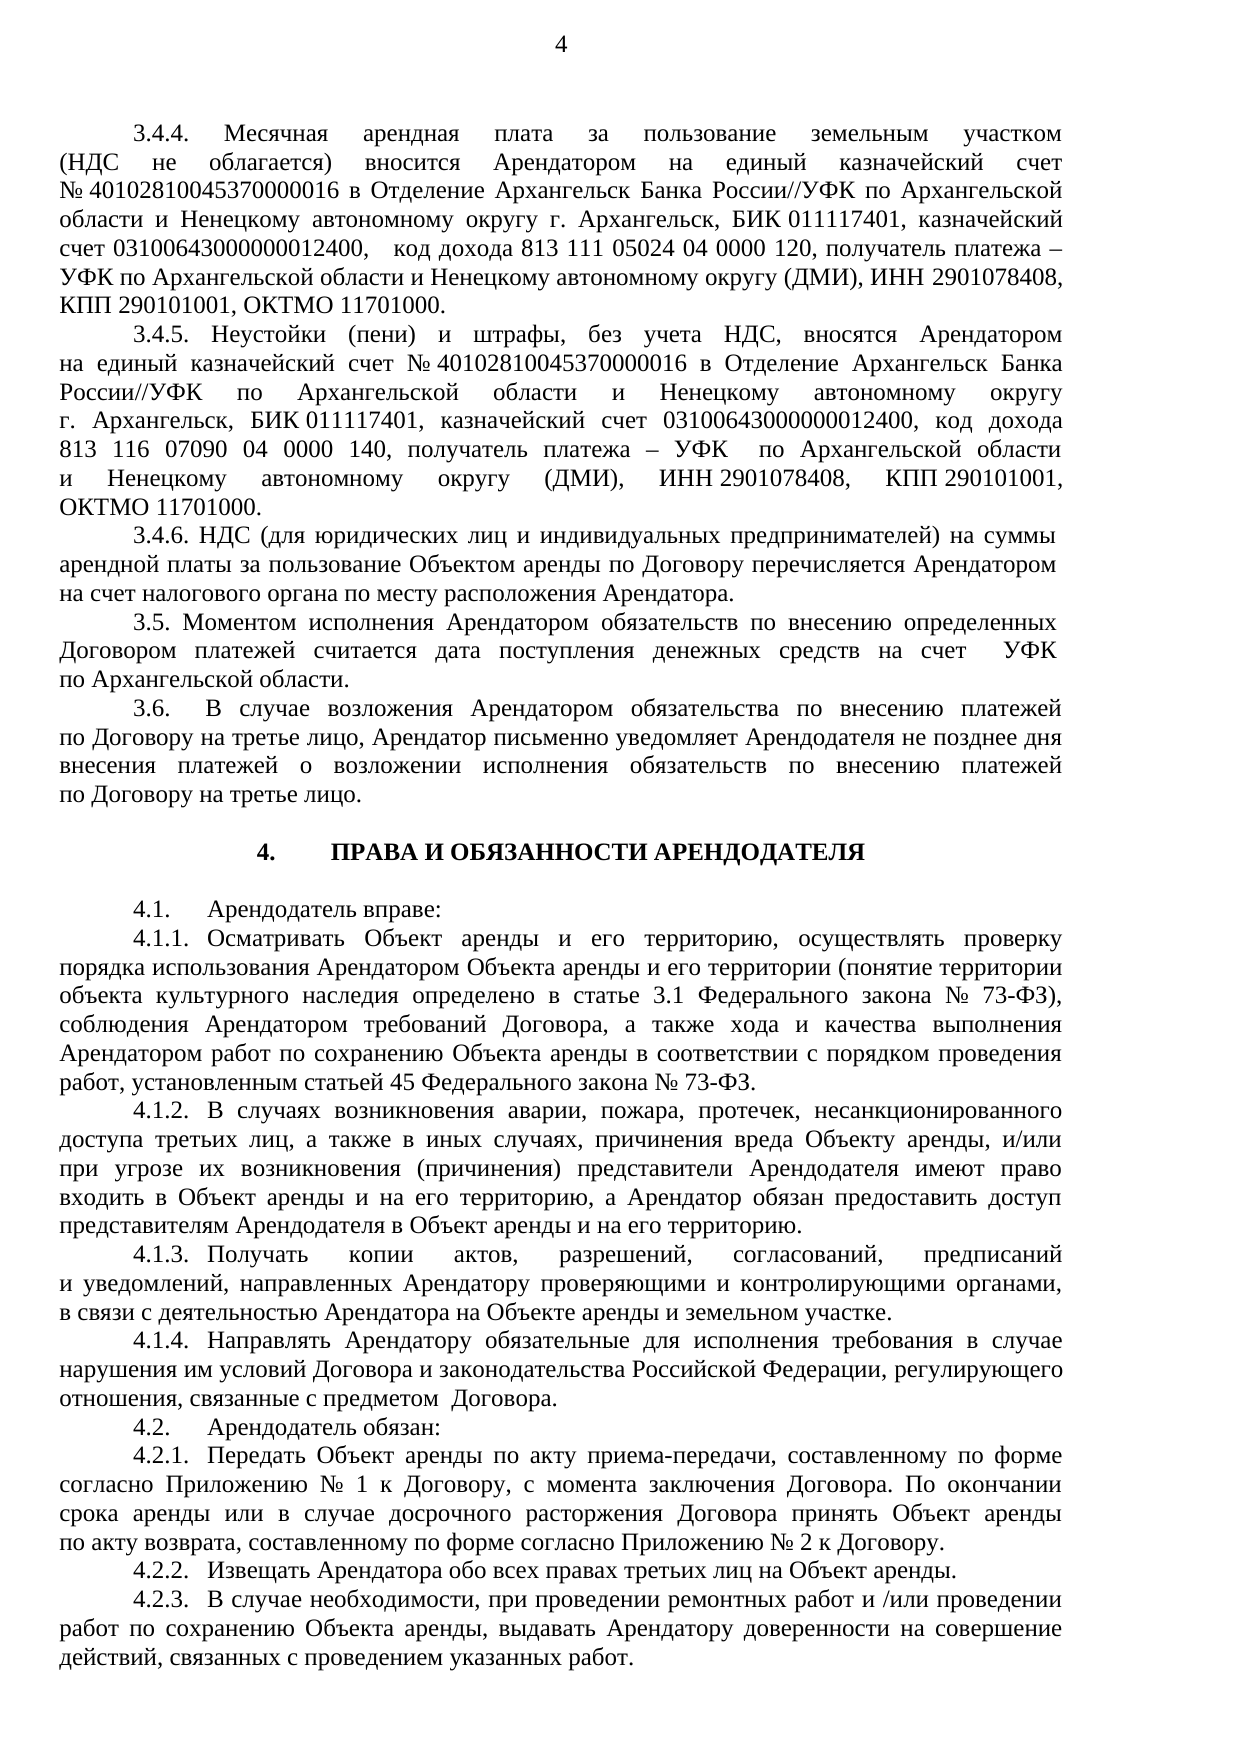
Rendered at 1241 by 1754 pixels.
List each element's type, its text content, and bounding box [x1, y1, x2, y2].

text 3.4.6. НДС (для юридических лиц и индивидуальных предпринимателей) на суммы арендной платы за пользование Объектом аренды по Договору перечисляется Арендатором на счет налогового органа по месту расположения Арендатора. [59, 521, 1057, 607]
text 3.4.5. Неустойки (пени) и штрафы, без учета НДС, вносятся Арендатором на единый казначейский счет № 40102810045370000016 в Отделение Архангельск Банка России//УФК по Архангельской области и Ненецкому автономному округу г. Архангельск, БИК 011117401, казначейский счет 03100643000000012400, код дохода 813 116 07090 04 0000 140, получатель платежа – УФК по Архангельской области и Ненецкому автономному округу (ДМИ), ИНН 2901078408, КПП 290101001, ОКТМО 11701000. [59, 319, 1063, 521]
list Арендодатель обязан: [59, 1412, 1063, 1441]
list В случаях возникновения аварии, пожара, протечек, несанкционированного доступа третьих лиц, а также в иных случаях, причинения вреда Объекту аренды, и/или при угрозе их возникновения (причинения) представители Арендодателя имеют право входить в Объект аренды и на его территорию, а Арендатор обязан предоставить доступ представителям Арендодателя в Объект аренды и на его территорию. [59, 1096, 1063, 1239]
text 3.4.4. Месячная арендная плата за пользование земельным участком (НДС не облагается) вносится Арендатором на единый казначейский счет № 40102810045370000016 в Отделение Архангельск Банка России//УФК по Архангельской области и Ненецкому автономному округу г. Архангельск, БИК 011117401, казначейский счет 03100643000000012400, код дохода 813 111 05024 04 0000 120, получатель платежа – УФК по Архангельской области и Ненецкому автономному округу (ДМИ), ИНН 2901078408, КПП 290101001, ОКТМО 11701000. [59, 118, 1063, 319]
list Осматривать Объект аренды и его территорию, осуществлять проверку порядка использования Арендатором Объекта аренды и его территории (понятие территории объекта культурного наследия определено в статье 3.1 Федерального закона № 73-ФЗ), соблюдения Арендатором требований Договора, а также хода и качества выполнения Арендатором работ по сохранению Объекта аренды в соответствии с порядком проведения работ, установленным статьей 45 Федерального закона № 73-ФЗ. [59, 923, 1063, 1096]
list Арендодатель вправе: [59, 894, 1063, 923]
text 3.5. Моментом исполнения Арендатором обязательств по внесению определенных Договором платежей считается дата поступления денежных средств на счет УФК по Архангельской области. [59, 607, 1057, 693]
list Получать копии актов, разрешений, согласований, предписаний и уведомлений, направленных Арендатору проверяющими и контролирующими органами, в связи с деятельностью Арендатора на Объекте аренды и земельном участке. [59, 1239, 1063, 1326]
list Направлять Арендатору обязательные для исполнения требования в случае нарушения им условий Договора и законодательства Российской Федерации, регулирующего отношения, связанные с предметом Договора. [59, 1326, 1063, 1412]
text 3.6. В случае возложения Арендатором обязательства по внесению платежей по Договору на третье лицо, Арендатор письменно уведомляет Арендодателя не позднее дня внесения платежей о возложении исполнения обязательств по внесению платежей по Договору на третье лицо. [59, 693, 1063, 808]
list Извещать Арендатора обо всех правах третьих лиц на Объект аренды. [59, 1556, 1063, 1584]
list Передать Объект аренды по акту приема-передачи, составленному по форме согласно Приложению № 1 к Договору, с момента заключения Договора. По окончании срока аренды или в случае досрочного расторжения Договора принять Объект аренды по акту возврата, составленному по форме согласно Приложению № 2 к Договору. [59, 1441, 1063, 1556]
list ПРАВА И ОБЯЗАННОСТИ АРЕНДОДАТЕЛЯ [59, 837, 1063, 866]
list В случае необходимости, при проведении ремонтных работ и /или проведении работ по сохранению Объекта аренды, выдавать Арендатору доверенности на совершение действий, связанных с проведением указанных работ. [59, 1584, 1063, 1671]
